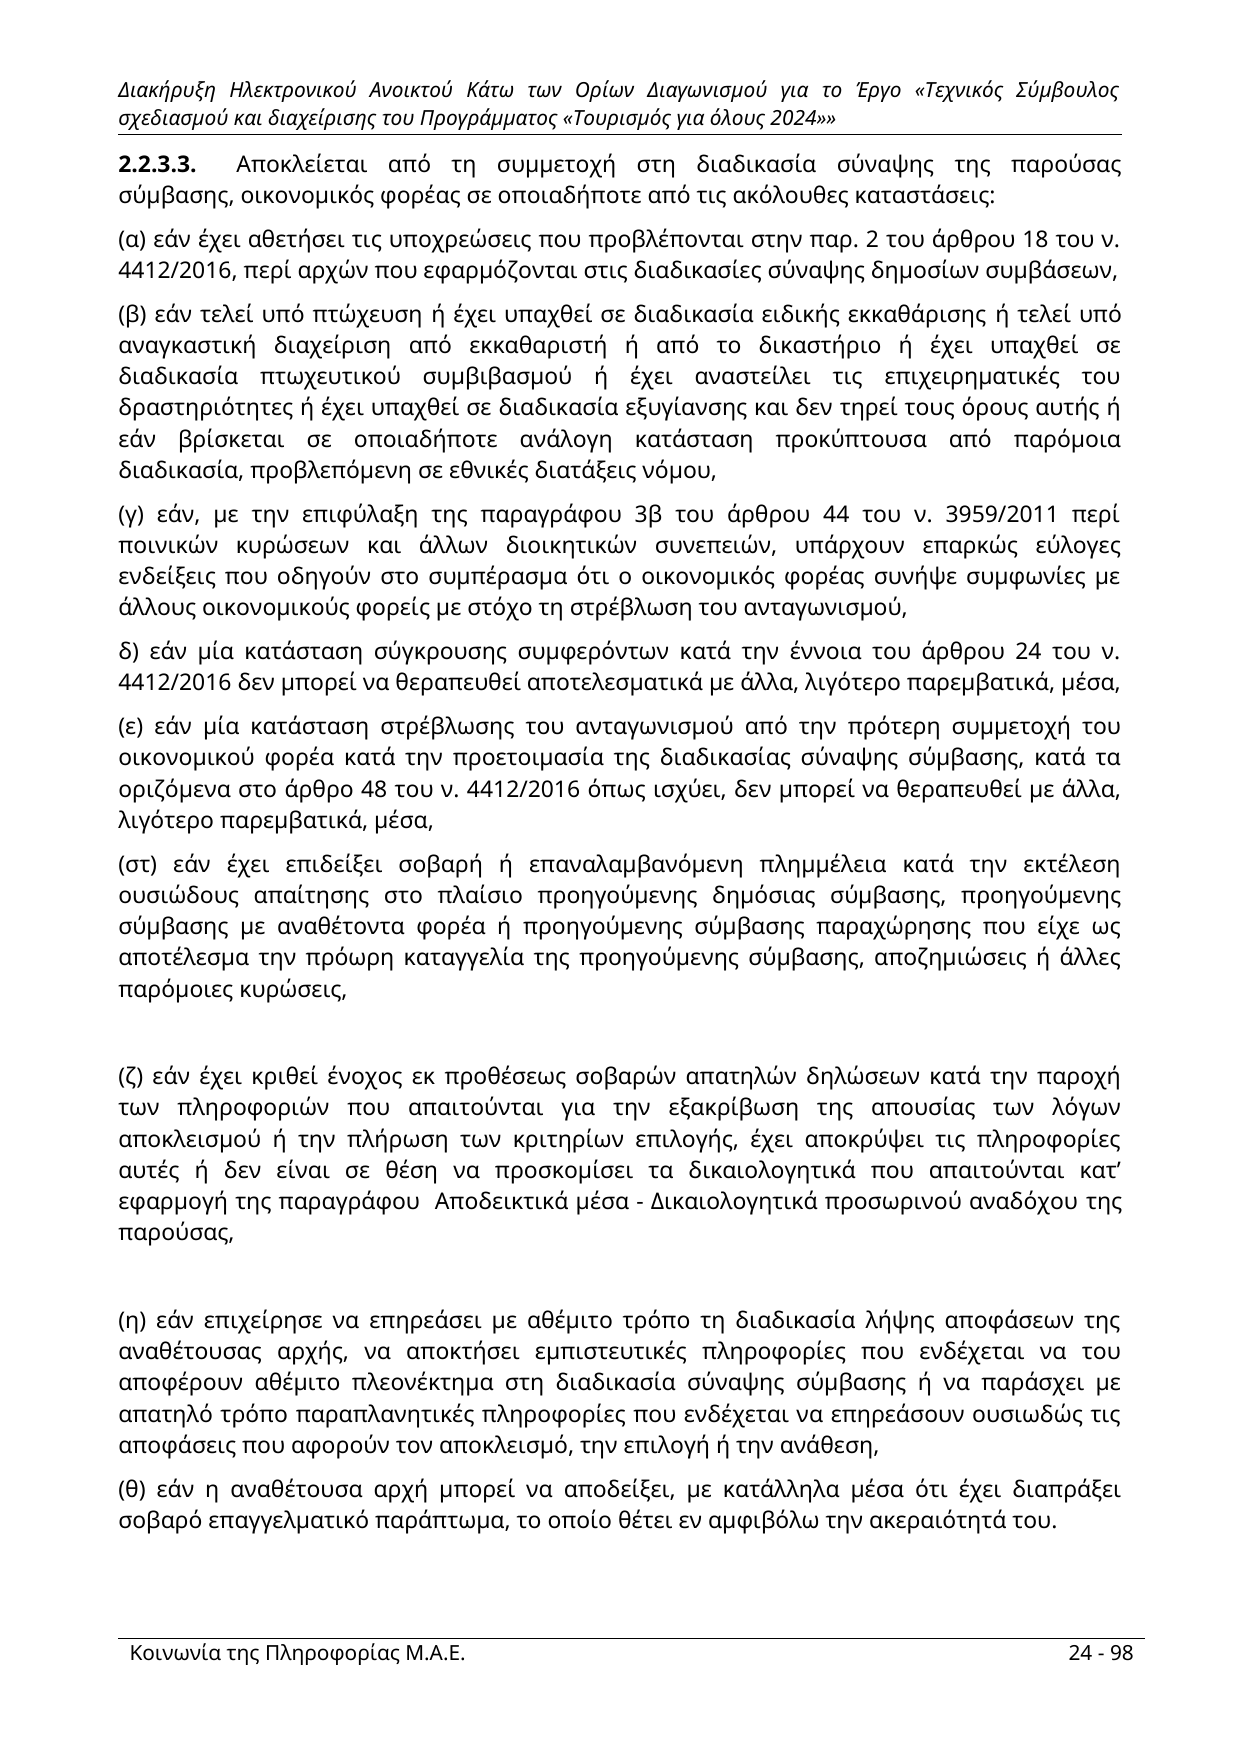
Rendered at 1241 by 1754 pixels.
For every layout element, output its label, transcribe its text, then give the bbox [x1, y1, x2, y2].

text (α) εάν έχει αθετήσει τις υποχρεώσεις που προβλέπονται στην παρ. 2 του άρθρου 18 του ν. 4412/2016, περί αρχών που εφαρμόζονται στις διαδικασίες σύναψης δημοσίων συμβάσεων, [118, 222, 1122, 285]
text (θ) εάν η αναθέτουσα αρχή μπορεί να αποδείξει, με κατάλληλα μέσα ότι έχει διαπράξει σοβαρό επαγγελματικό παράπτωμα, το οποίο θέτει εν αμφιβόλω την ακεραιότητά του. [118, 1472, 1122, 1535]
text (η) εάν επιχείρησε να επηρεάσει με αθέμιτο τρόπο τη διαδικασία λήψης αποφάσεων της αναθέτουσας αρχής, να αποκτήσει εμπιστευτικές πληροφορίες που ενδέχεται να του αποφέρουν αθέμιτο πλεονέκτημα στη διαδικασία σύναψης σύμβασης ή να παράσχει με απατηλό τρόπο παραπλανητικές πληροφορίες που ενδέχεται να επηρεάσουν ουσιωδώς τις αποφάσεις που αφορούν τον αποκλεισμό, την επιλογή ή την ανάθεση, [118, 1304, 1122, 1460]
list Αποκλείεται από τη συμμετοχή στη διαδικασία σύναψης της παρούσας σύμβασης, οικονομικός φορέας σε οποιαδήποτε από τις ακόλουθες καταστάσεις: [118, 147, 1122, 210]
text (ε) εάν μία κατάσταση στρέβλωσης του ανταγωνισμού από την πρότερη συμμετοχή του οικονομικού φορέα κατά την προετοιμασία της διαδικασίας σύναψης σύμβασης, κατά τα οριζόμενα στο άρθρο 48 του ν. 4412/2016 όπως ισχύει, δεν μπορεί να θεραπευθεί με άλλα, λιγότερο παρεμβατικά, μέσα, [118, 710, 1122, 835]
text (ζ) εάν έχει κριθεί ένοχος εκ προθέσεως σοβαρών απατηλών δηλώσεων κατά την παροχή των πληροφοριών που απαιτούνται για την εξακρίβωση της απουσίας των λόγων αποκλεισμού ή την πλήρωση των κριτηρίων επιλογής, έχει αποκρύψει τις πληροφορίες αυτές ή δεν είναι σε θέση να προσκομίσει τα δικαιολογητικά που απαιτούνται κατ’ εφαρμογή της παραγράφου 2.2.9.2 Αποδεικτικά μέσα - Δικαιολογητικά προσωρινού αναδόχου της παρούσας, [118, 1060, 1122, 1247]
text (γ) εάν, με την επιφύλαξη της παραγράφου 3β του άρθρου 44 του ν. 3959/2011 περί ποινικών κυρώσεων και άλλων διοικητικών συνεπειών, υπάρχουν επαρκώς εύλογες ενδείξεις που οδηγούν στο συμπέρασμα ότι ο οικονομικός φορέας συνήψε συμφωνίες με άλλους οικονομικούς φορείς με στόχο τη στρέβλωση του ανταγωνισμού, [118, 497, 1122, 622]
text δ) εάν μία κατάσταση σύγκρουσης συμφερόντων κατά την έννοια του άρθρου 24 του ν. 4412/2016 δεν μπορεί να θεραπευθεί αποτελεσματικά με άλλα, λιγότερο παρεμβατικά, μέσα, [118, 635, 1122, 697]
text (β) εάν τελεί υπό πτώχευση ή έχει υπαχθεί σε διαδικασία ειδικής εκκαθάρισης ή τελεί υπό αναγκαστική διαχείριση από εκκαθαριστή ή από το δικαστήριο ή έχει υπαχθεί σε διαδικασία πτωχευτικού συμβιβασμού ή έχει αναστείλει τις επιχειρηματικές του δραστηριότητες ή έχει υπαχθεί σε διαδικασία εξυγίανσης και δεν τηρεί τους όρους αυτής ή εάν βρίσκεται σε οποιαδήποτε ανάλογη κατάσταση προκύπτουσα από παρόμοια διαδικασία, προβλεπόμενη σε εθνικές διατάξεις νόμου, [118, 297, 1122, 485]
text (στ) εάν έχει επιδείξει σοβαρή ή επαναλαμβανόμενη πλημμέλεια κατά την εκτέλεση ουσιώδους απαίτησης στο πλαίσιο προηγούμενης δημόσιας σύμβασης, προηγούμενης σύμβασης με αναθέτοντα φορέα ή προηγούμενης σύμβασης παραχώρησης που είχε ως αποτέλεσμα την πρόωρη καταγγελία της προηγούμενης σύμβασης, αποζημιώσεις ή άλλες παρόμοιες κυρώσεις, [118, 847, 1122, 1004]
